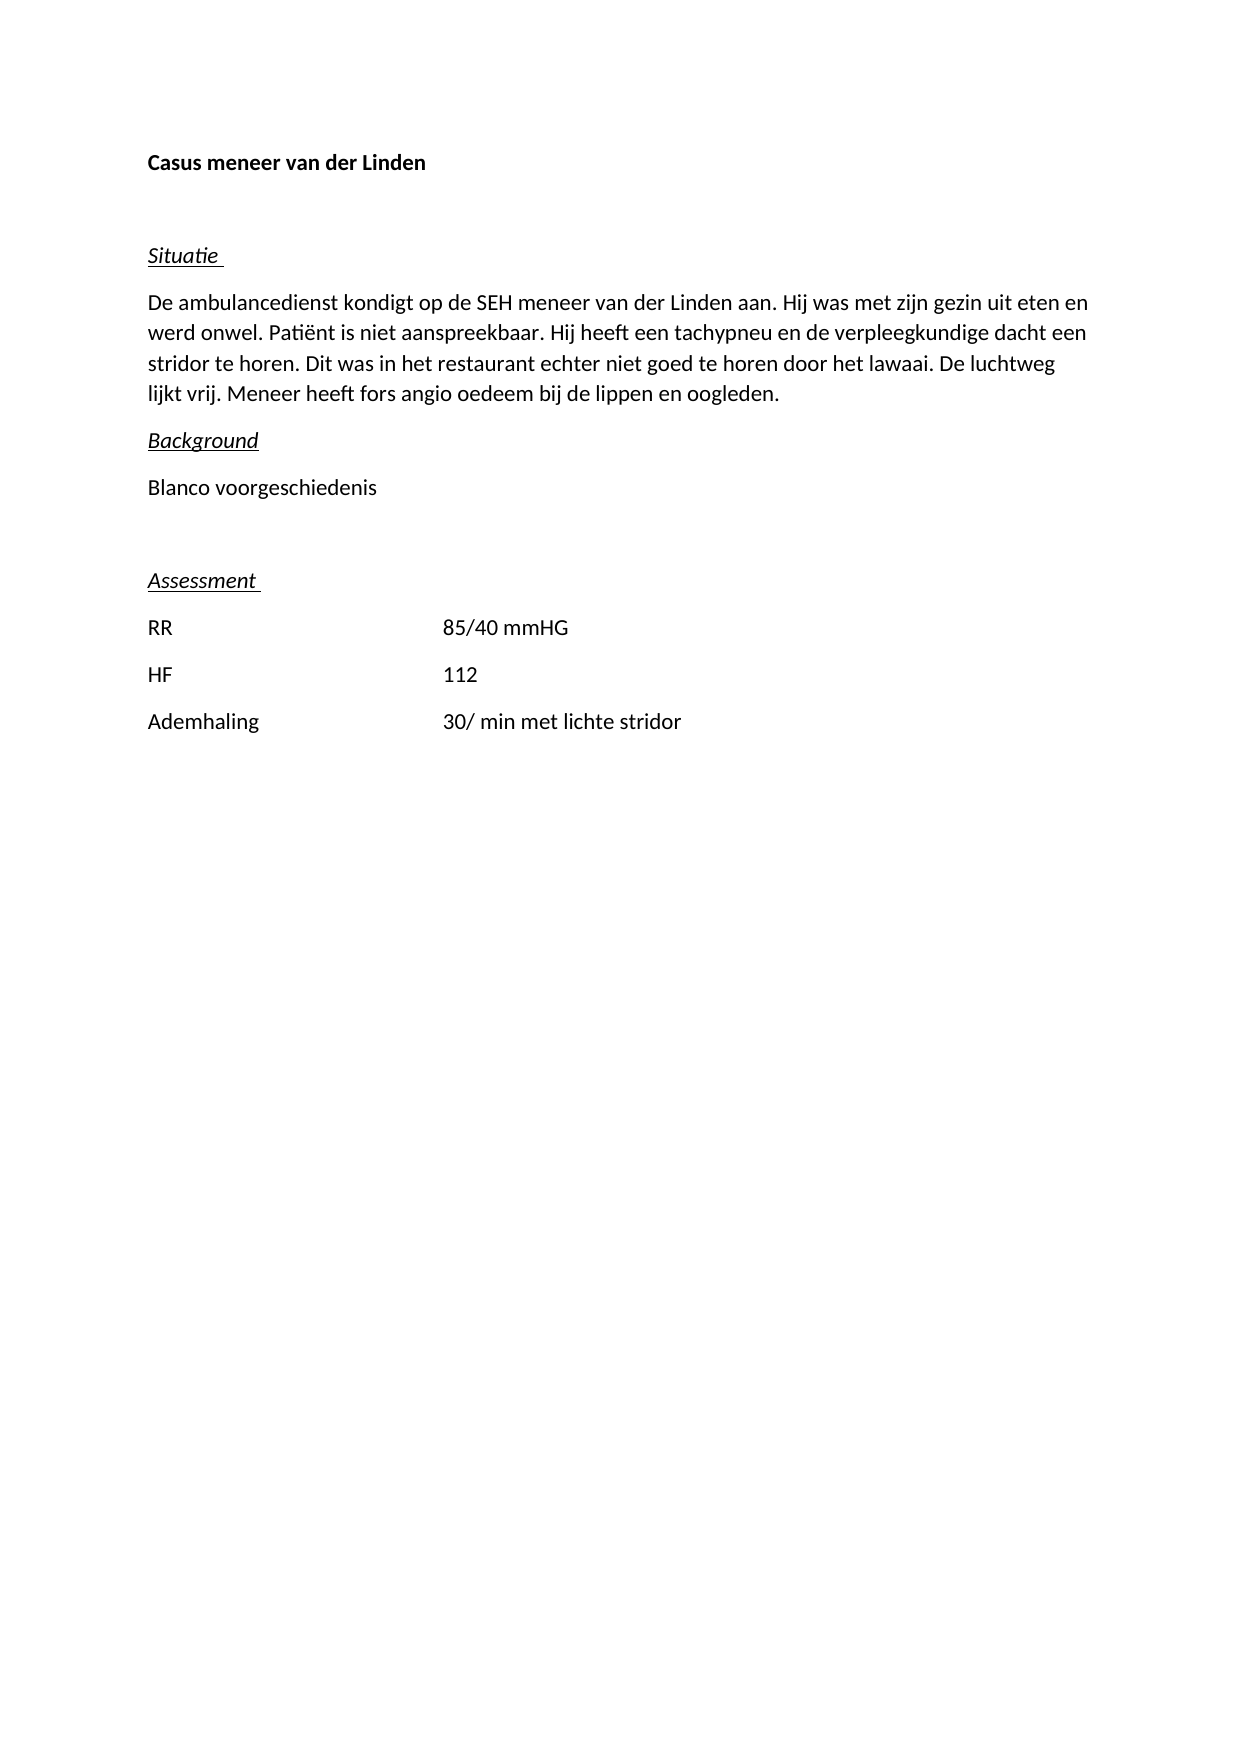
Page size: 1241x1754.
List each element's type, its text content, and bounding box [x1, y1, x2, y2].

text HF 112 [148, 660, 1093, 688]
text Background [148, 426, 1093, 454]
text RR 85/40 mmHG [148, 613, 1093, 641]
text De ambulancedienst kondigt op de SEH meneer van der Linden aan. Hij was met zijn gezin uit eten en werd onwel. Patiënt is niet aanspreekbaar. Hij heeft een tachypneu en de verpleegkundige dacht een stridor te horen. Dit was in het restaurant echter niet goed te horen door het lawaai. De luchtweg lijkt vrij. Meneer heeft fors angio oedeem bij de lippen en oogleden. [148, 288, 1093, 407]
text Assessment [148, 566, 1093, 594]
text Situatie [148, 241, 1093, 269]
text Ademhaling 30/ min met lichte stridor [148, 707, 1093, 735]
text Blanco voorgeschiedenis [148, 473, 1093, 501]
text Casus meneer van der Linden [148, 148, 1093, 176]
